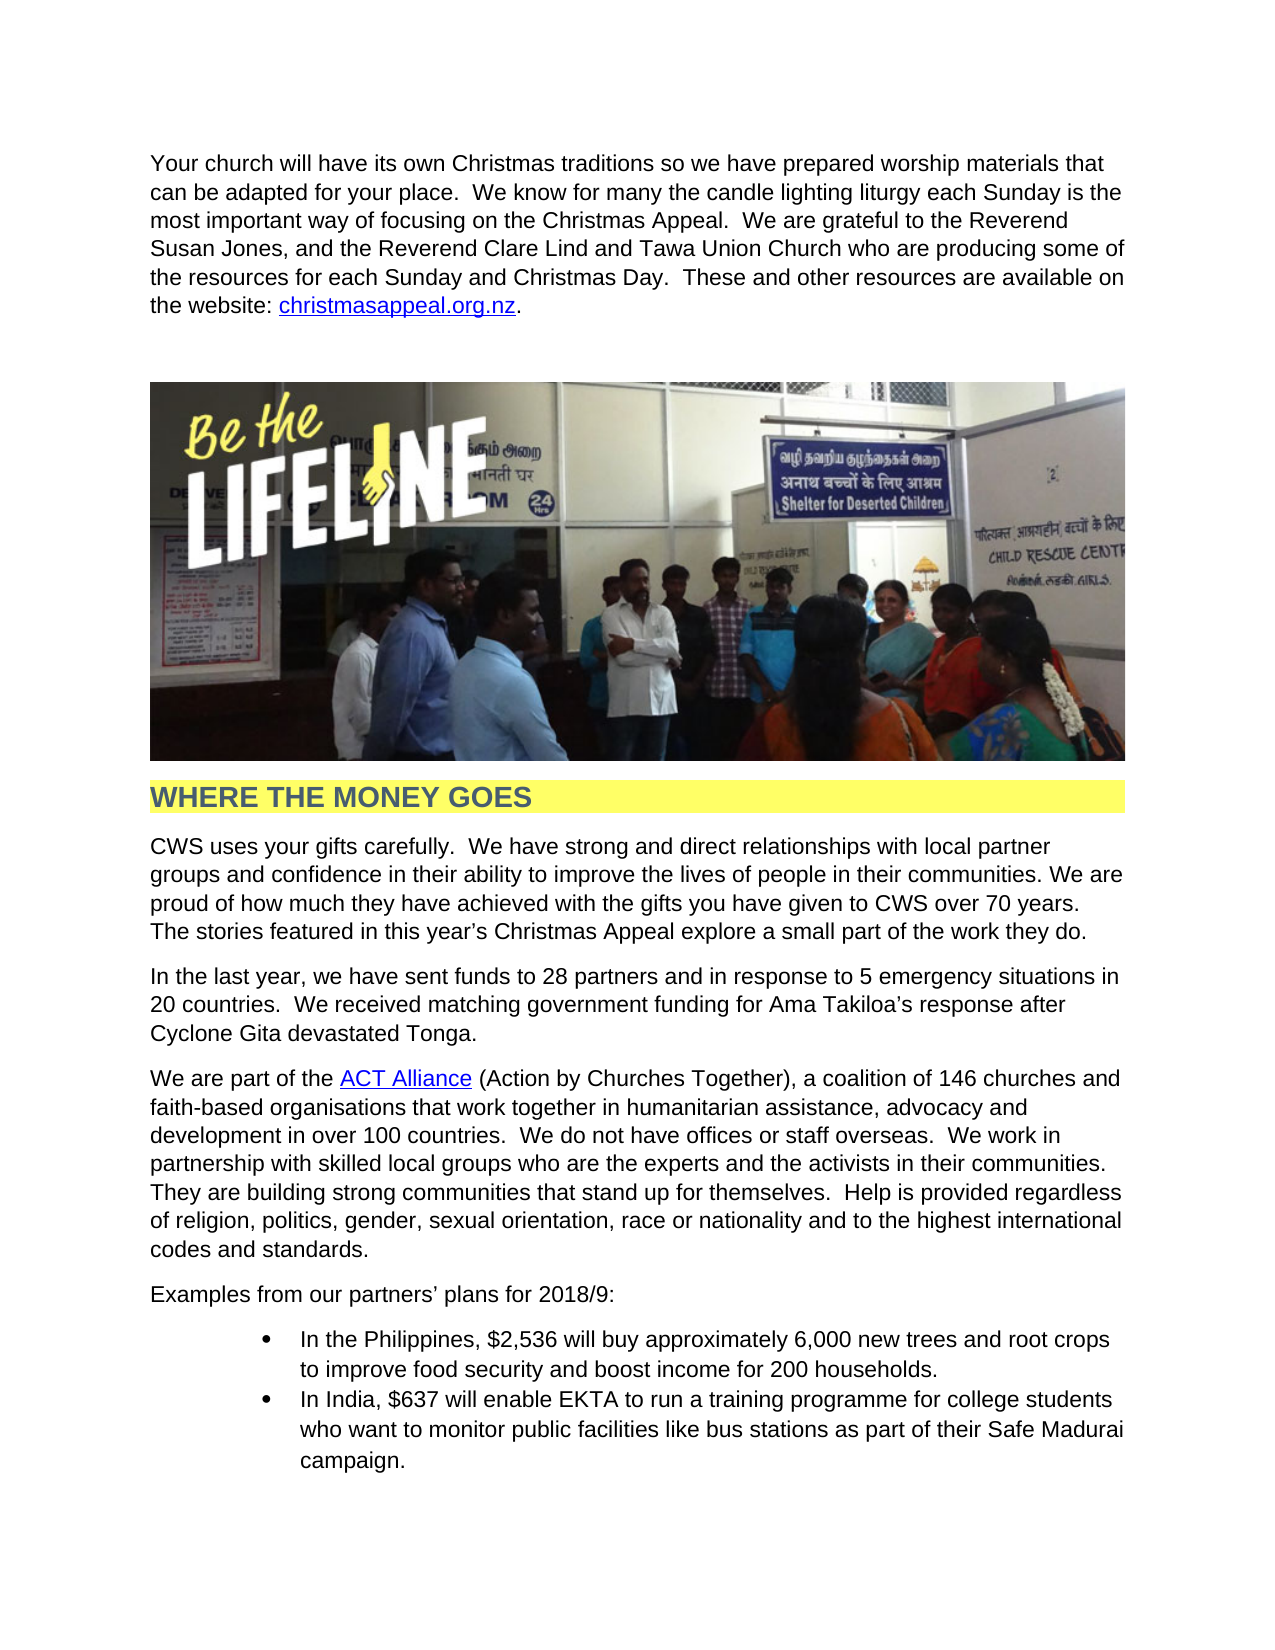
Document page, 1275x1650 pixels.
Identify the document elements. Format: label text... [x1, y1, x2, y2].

text Your church will have its own Christmas traditions so we have prepared worship materials that can be adapted for your place. We know for many the candle lighting liturgy each Sunday is the most important way of focusing on the Christmas Appeal. We are grateful to the Reverend Susan Jones, and the Reverend Clare Lind and Tawa Union Church who are producing some of the resources for each Sunday and Christmas Day. These and other resources are available on the website: christmasappeal.org.nz. [150, 150, 1125, 318]
text Examples from our partners’ plans for 2018/9: [150, 1281, 1125, 1307]
text In the last year, we have sent funds to 28 partners and in response to 5 emergency situations in 20 countries. We received matching government funding for Ama Takiloa’s response after Cyclone Gita devastated Tonga. [150, 963, 1125, 1046]
picture [150, 382, 1125, 761]
text We are part of the ACT Alliance (Action by Churches Together), a coalition of 146 churches and faith-based organisations that work together in humanitarian assistance, advocacy and development in over 100 countries. We do not have offices or staff overseas. We work in partnership with skilled local groups who are the experts and the activists in their communities. They are building strong communities that stand up for themselves. Help is provided regardless of religion, politics, gender, sexual orientation, race or nationality and to the highest international codes and standards. [150, 1065, 1125, 1262]
list In India, $637 will enable EKTA to run a training programme for college students who want to monitor public facilities like bus stations as part of their Safe Madurai campaign. [262, 1386, 1125, 1473]
list In the Philippines, $2,536 will buy approximately 6,000 new trees and root crops to improve food security and boost income for 200 households. [262, 1326, 1125, 1382]
text CWS uses your gifts carefully. We have strong and direct relationships with local partner groups and confidence in their ability to improve the lives of people in their communities. We are proud of how much they have achieved with the gifts you have given to CWS over 70 years. The stories featured in this year’s Christmas Appeal explore a small part of the work they do. [150, 833, 1125, 944]
text Where the money goes [150, 780, 1125, 813]
